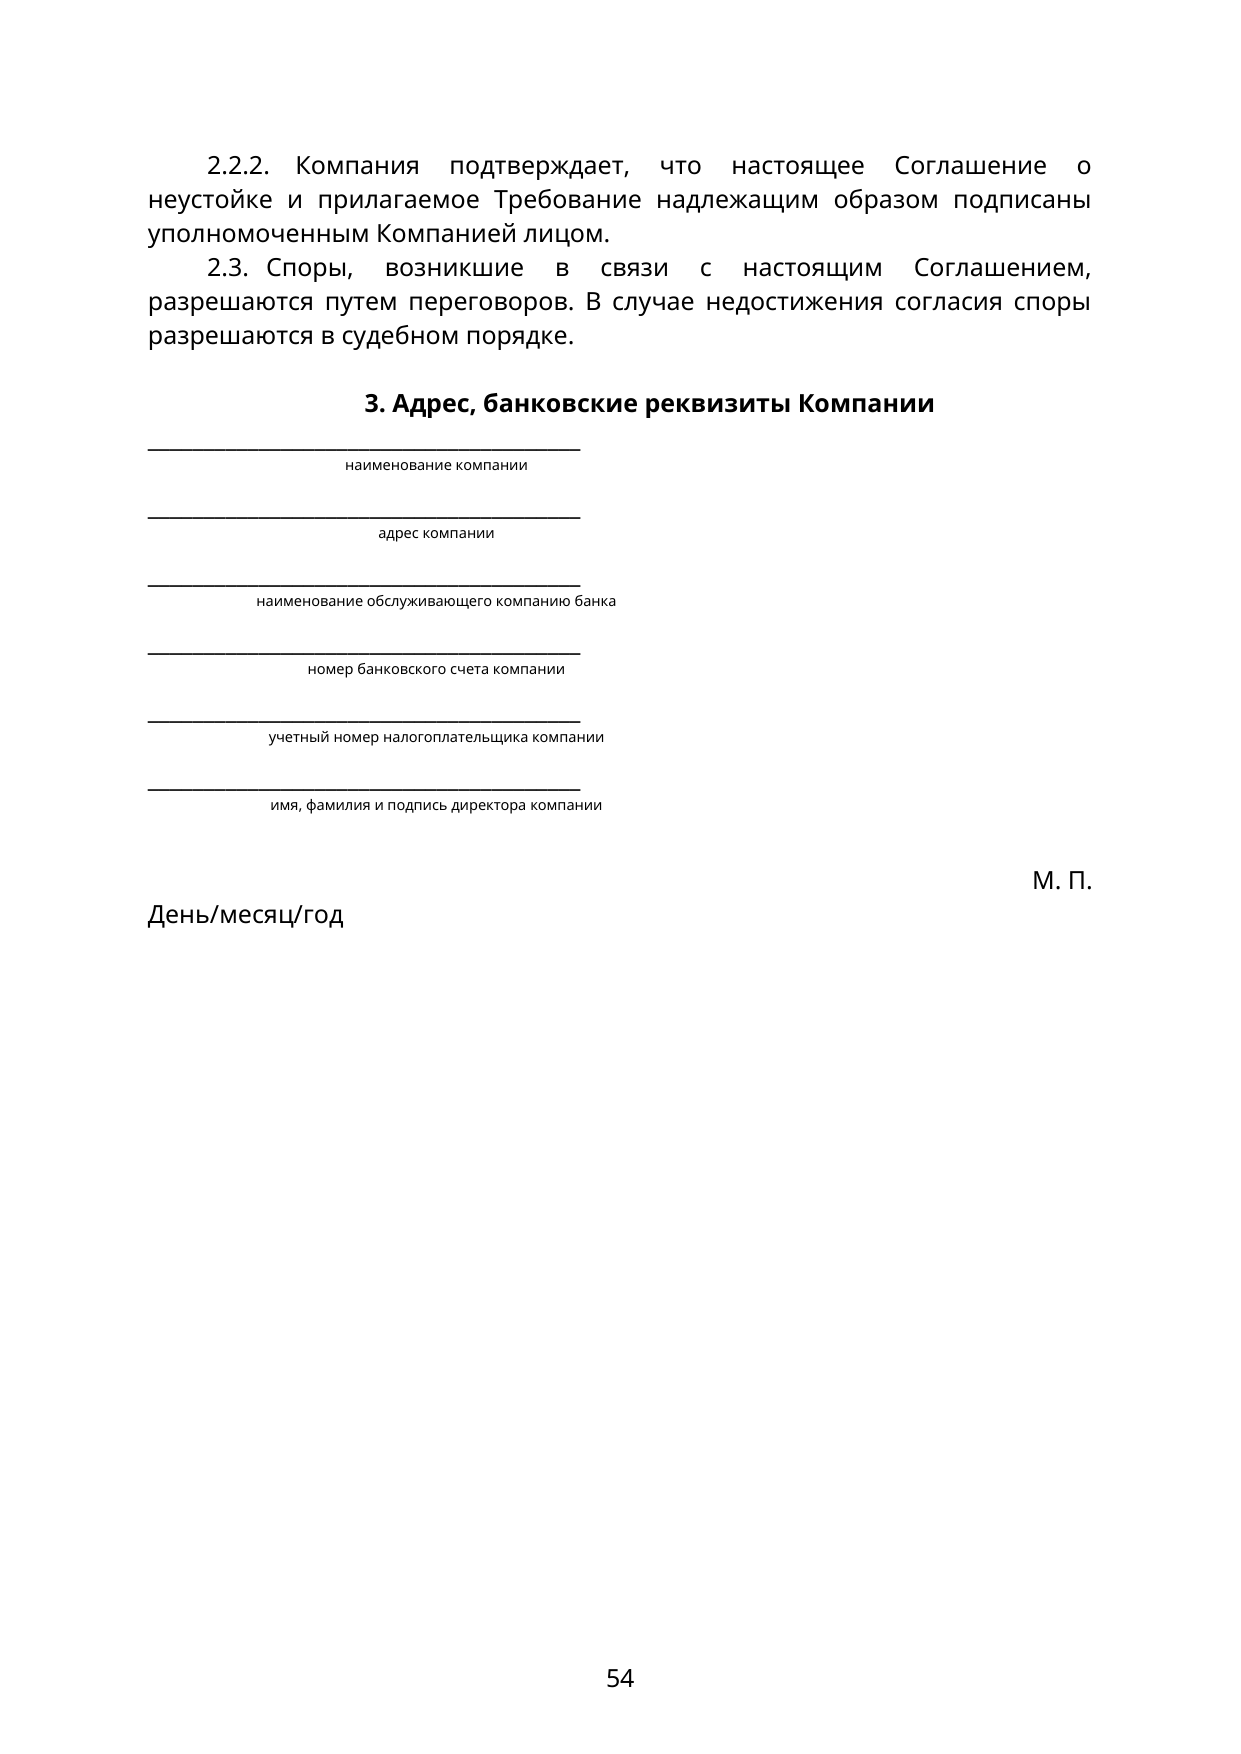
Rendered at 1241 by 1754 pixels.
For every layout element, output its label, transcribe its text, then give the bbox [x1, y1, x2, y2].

text наименование компании [148, 454, 650, 488]
text _______________________________________ [148, 488, 1092, 522]
text _______________________________________ [148, 624, 1092, 659]
text _______________________________________ [148, 761, 1092, 795]
text _______________________________________ [148, 420, 1092, 454]
text номер банковского счета компании [148, 659, 650, 693]
text _______________________________________ [148, 556, 1092, 591]
text М. П. [148, 863, 1092, 897]
text _______________________________________ [148, 693, 1092, 727]
text адрес компании [148, 522, 650, 556]
text имя, фамилия и подпись директора компании [148, 795, 650, 829]
text 2.3. Споры, возникшие в связи с настоящим Соглашением, разрешаются путем переговоров. В случае недостижения согласия споры разрешаются в судебном порядке. [148, 250, 1092, 352]
text День/месяц/год [148, 897, 1092, 931]
text 2.2.2. Компания подтверждает, что настоящее Соглашение о неустойке и прилагаемое Требование надлежащим образом подписаны уполномоченным Компанией лицом. [148, 148, 1092, 250]
text 3. Адрес, банковские реквизиты Компании [148, 386, 1092, 420]
text учетный номер налогоплательщика компании [148, 727, 650, 761]
text наименование обслуживающего компанию банка [148, 591, 650, 624]
